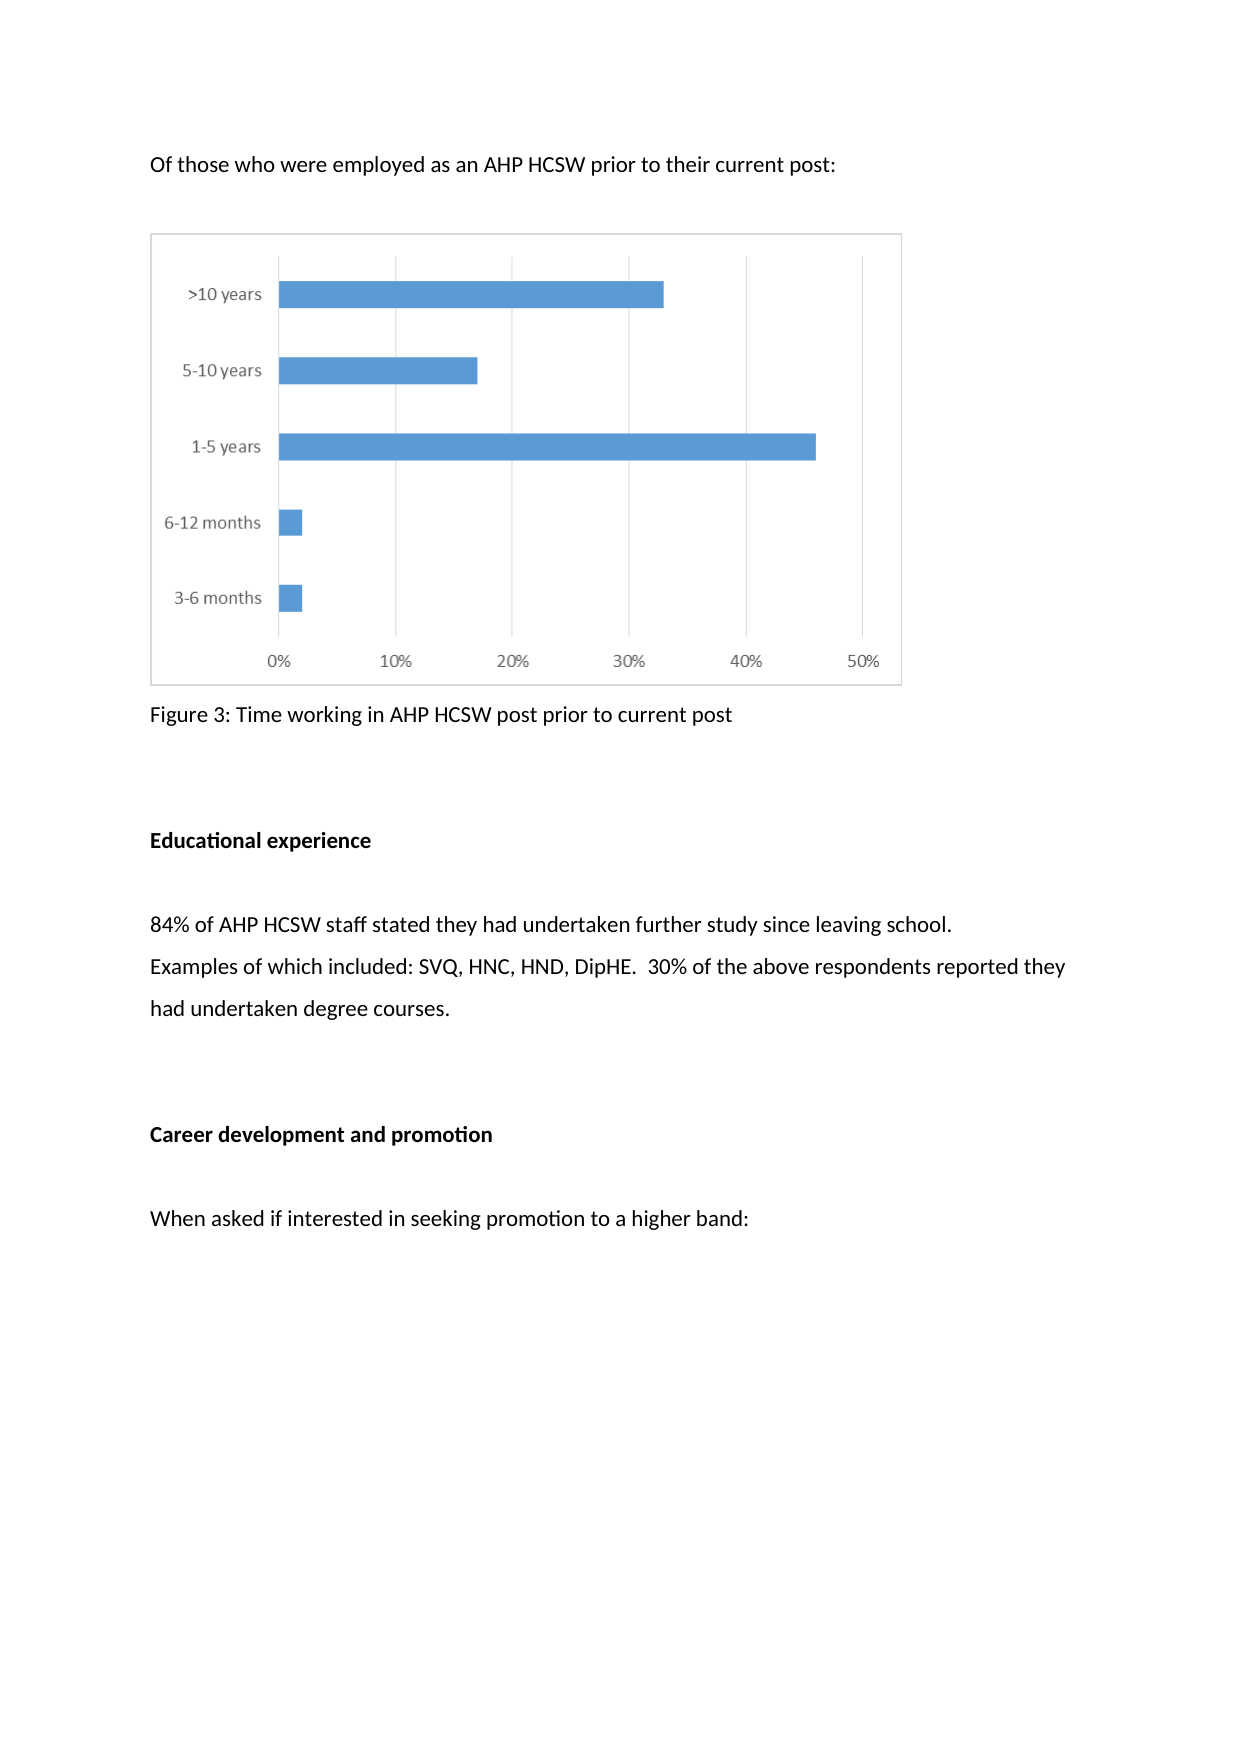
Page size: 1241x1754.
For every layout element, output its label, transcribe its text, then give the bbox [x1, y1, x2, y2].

text Figure 3: Time working in AHP HCSW post prior to current post [150, 700, 1090, 728]
text Educational experience [150, 826, 1090, 854]
text Of those who were employed as an AHP HCSW prior to their current post: [150, 150, 1090, 178]
text When asked if interested in seeking promotion to a higher band: [150, 1204, 1090, 1232]
text Career development and promotion [150, 1120, 1090, 1148]
text Examples of which included: SVQ, HNC, HND, DipHE. 30% of the above respondents reported they had undertaken degree courses. [150, 952, 1090, 1022]
picture [150, 233, 903, 686]
text 84% of AHP HCSW staff stated they had undertaken further study since leaving school. [150, 910, 1090, 938]
